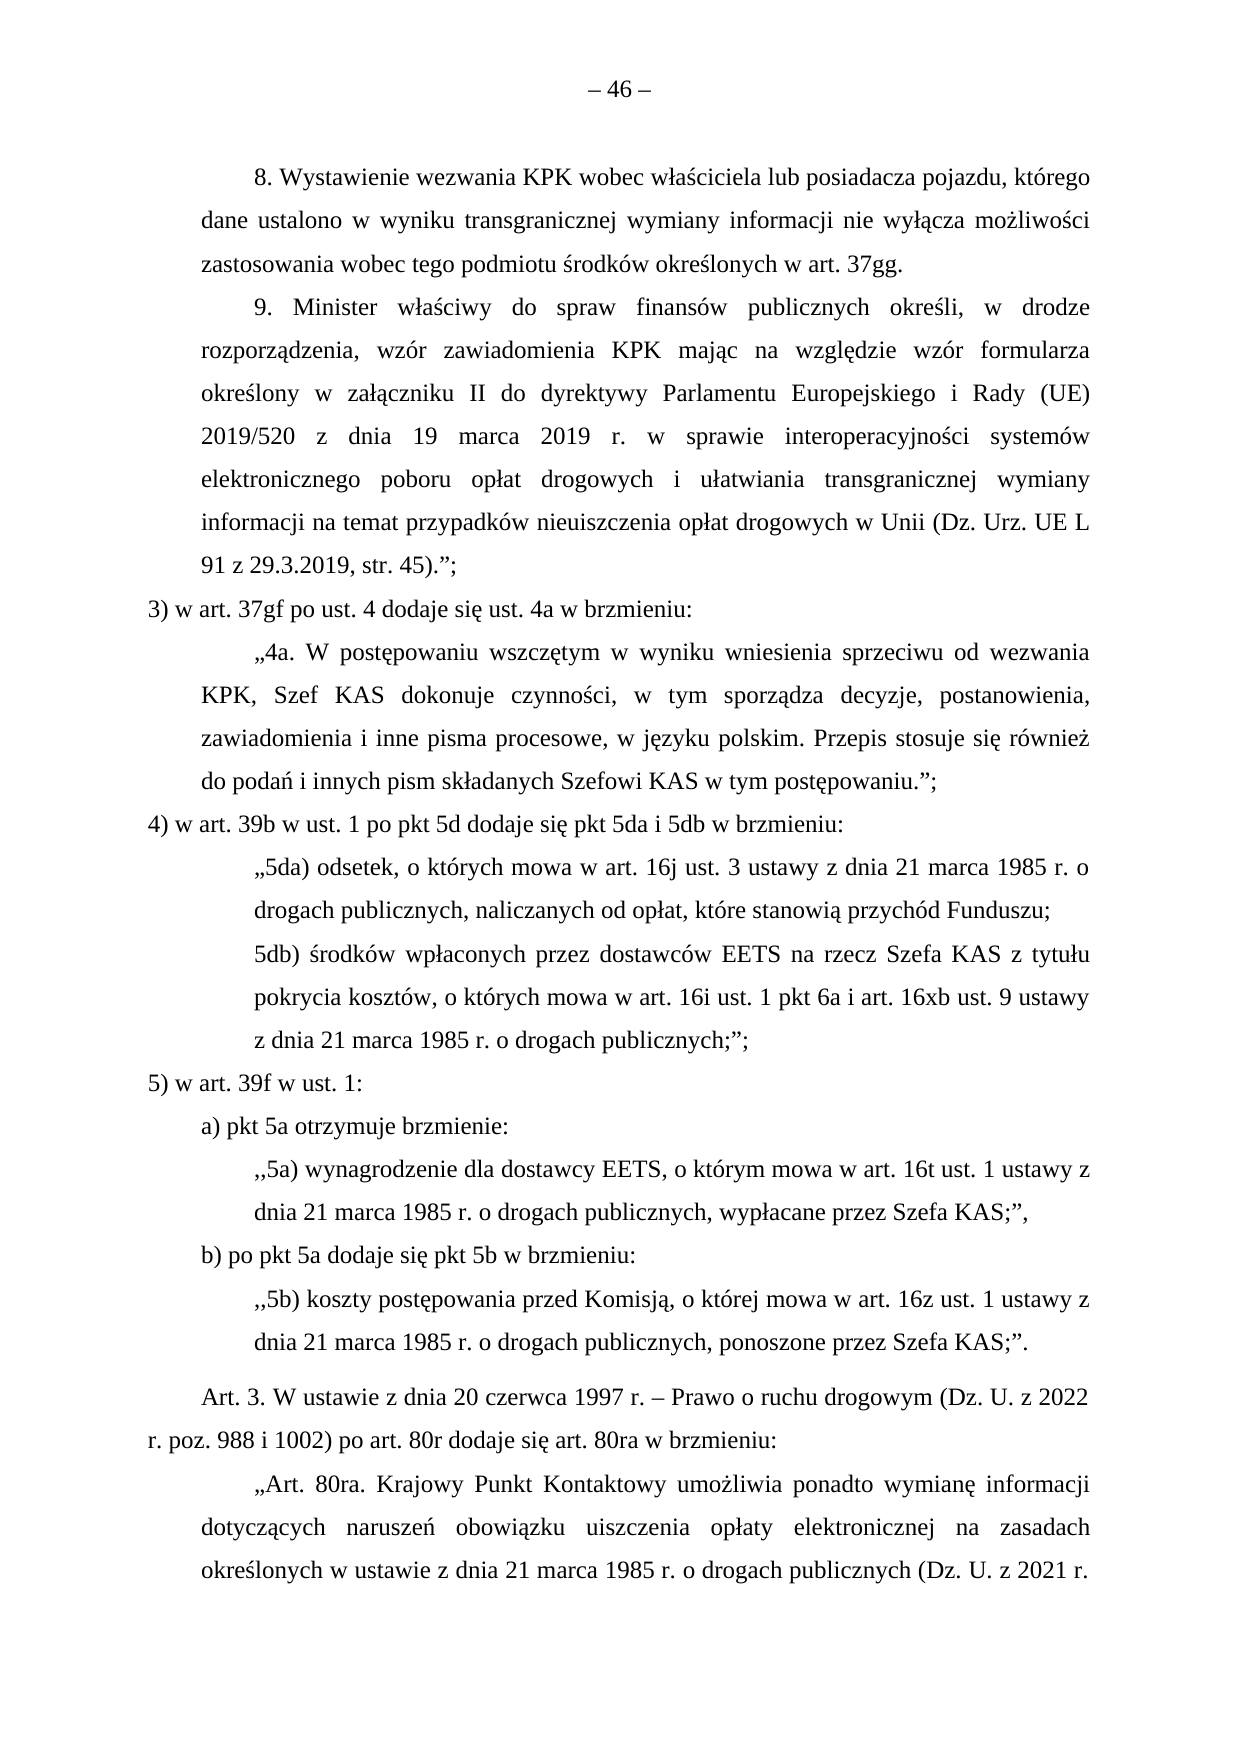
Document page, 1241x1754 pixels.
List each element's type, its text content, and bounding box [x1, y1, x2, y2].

text b) po pkt 5a dodaje się pkt 5b w brzmieniu: [201, 1241, 1091, 1269]
text „5da) odsetek, o których mowa w art. 16j ust. 3 ustawy z dnia 21 marca 1985 r. o drogach publicznych, naliczanych od opłat, które stanowią przychód Funduszu; [254, 852, 1091, 924]
text ,,5b) koszty postępowania przed Komisją, o której mowa w art. 16z ust. 1 ustawy z dnia 21 marca 1985 r. o drogach publicznych, ponoszone przez Szefa KAS;”. [254, 1284, 1091, 1356]
text 5) w art. 39f w ust. 1: [148, 1068, 1091, 1097]
text a) pkt 5a otrzymuje brzmienie: [201, 1111, 1091, 1140]
text 8. Wystawienie wezwania KPK wobec właściciela lub posiadacza pojazdu, którego dane ustalono w wyniku transgranicznej wymiany informacji nie wyłącza możliwości zastosowania wobec tego podmiotu środków określonych w art. 37gg. [201, 162, 1091, 277]
text 3) w art. 37gf po ust. 4 dodaje się ust. 4a w brzmieniu: [148, 594, 1091, 622]
text Art. 3. W ustawie z dnia 20 czerwca 1997 r. – Prawo o ruchu drogowym (Dz. U. z 2022 r. poz. 988 i 1002) po art. 80r dodaje się art. 80ra w brzmieniu: [148, 1382, 1091, 1454]
text 5db) środków wpłaconych przez dostawców EETS na rzecz Szefa KAS z tytułu pokrycia kosztów, o których mowa w art. 16i ust. 1 pkt 6a i art. 16xb ust. 9 ustawy z dnia 21 marca 1985 r. o drogach publicznych;”; [254, 939, 1091, 1054]
text 4) w art. 39b w ust. 1 po pkt 5d dodaje się pkt 5da i 5db w brzmieniu: [148, 809, 1091, 838]
text 9. Minister właściwy do spraw finansów publicznych określi, w drodze rozporządzenia, wzór zawiadomienia KPK mając na względzie wzór formularza określony w załączniku II do dyrektywy Parlamentu Europejskiego i Rady (UE) 2019/520 z dnia 19 marca 2019 r. w sprawie interoperacyjności systemów elektronicznego poboru opłat drogowych i ułatwiania transgranicznej wymiany informacji na temat przypadków nieuiszczenia opłat drogowych w Unii (Dz. Urz. UE L 91 z 29.3.2019, str. 45).”; [201, 292, 1091, 579]
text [201, 1469, 1091, 1584]
text „4a. W postępowaniu wszczętym w wyniku wniesienia sprzeciwu od wezwania KPK, Szef KAS dokonuje czynności, w tym sporządza decyzje, postanowienia, zawiadomienia i inne pisma procesowe, w języku polskim. Przepis stosuje się również do podań i innych pism składanych Szefowi KAS w tym postępowaniu.”; [201, 637, 1091, 795]
text ,,5a) wynagrodzenie dla dostawcy EETS, o którym mowa w art. 16t ust. 1 ustawy z dnia 21 marca 1985 r. o drogach publicznych, wypłacane przez Szefa KAS;”, [254, 1154, 1091, 1226]
